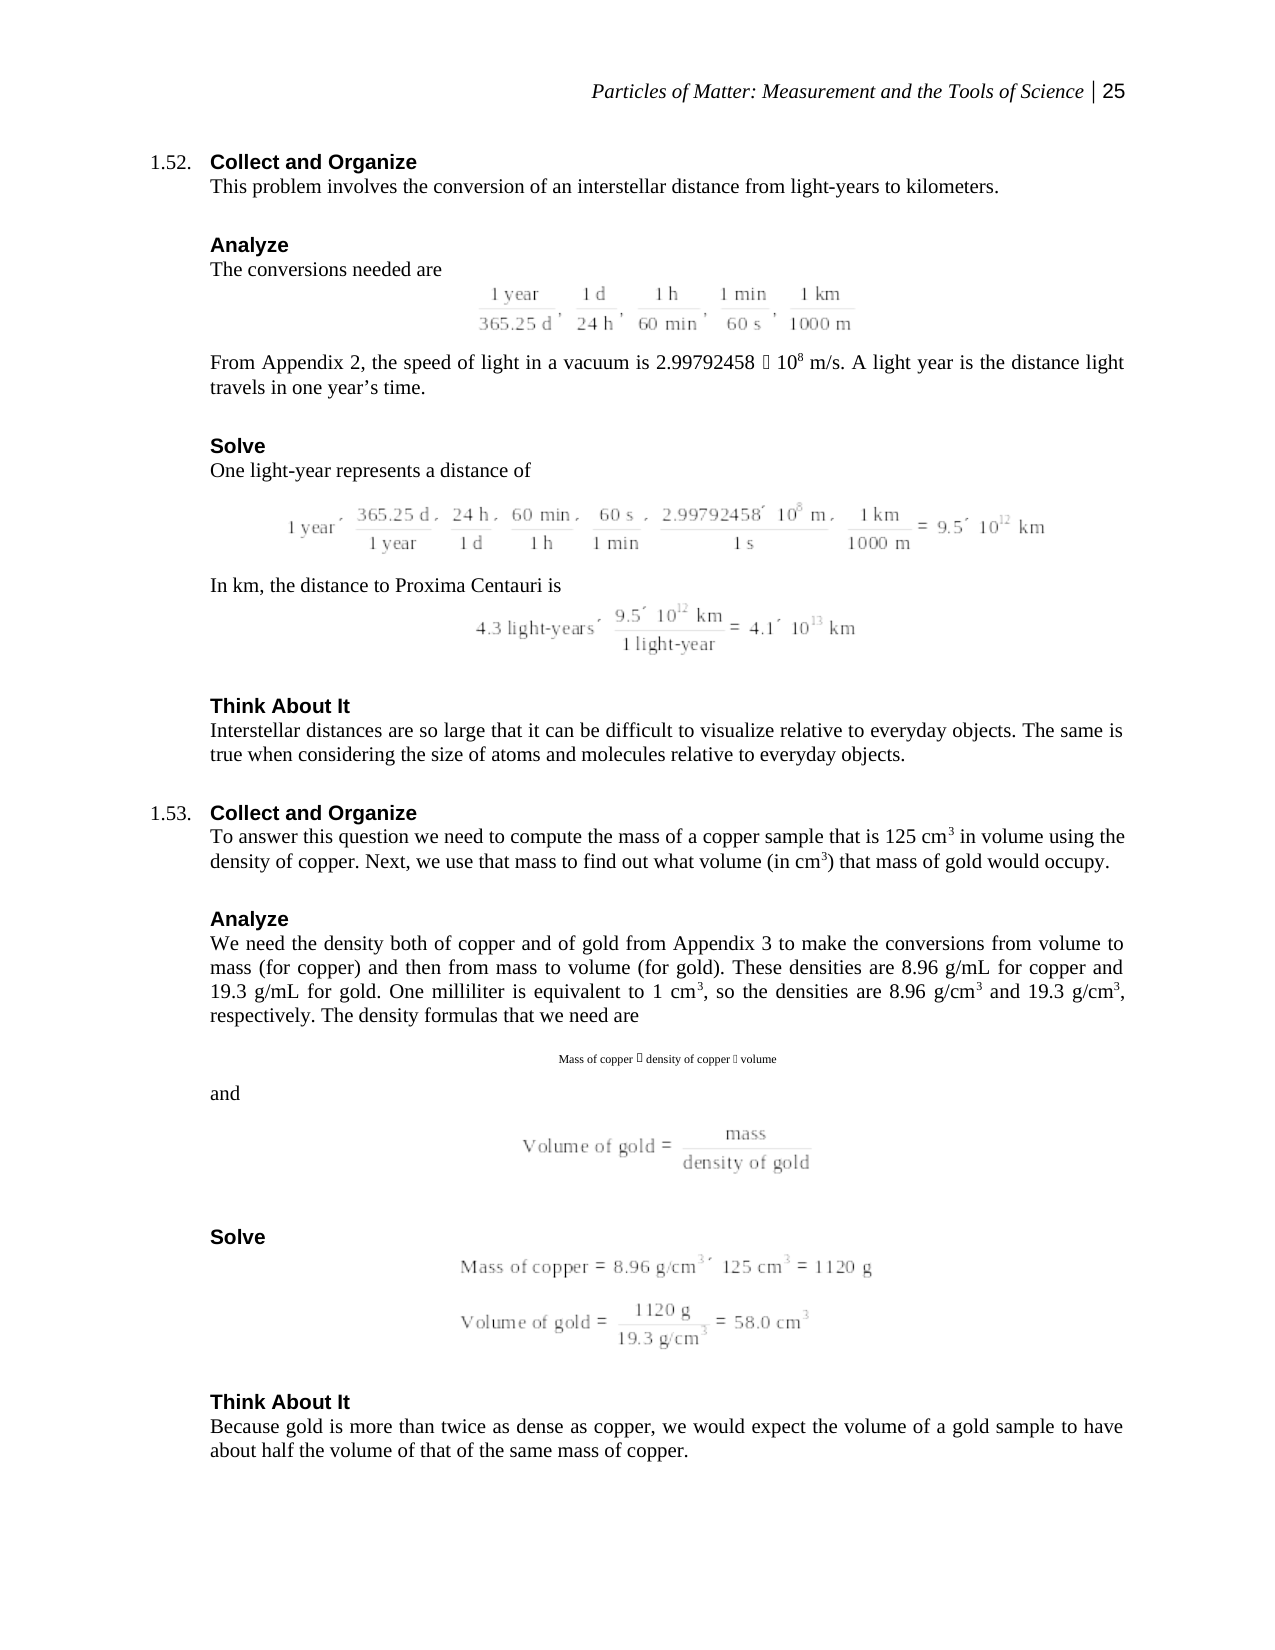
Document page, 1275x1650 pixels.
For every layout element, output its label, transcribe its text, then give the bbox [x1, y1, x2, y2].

text One light-year represents a distance of [210, 458, 1125, 482]
text Solve [210, 434, 1125, 458]
text Analyze [210, 233, 1125, 257]
text In km, the distance to Proxima Centauri is [210, 573, 1125, 597]
text This problem involves the conversion of an interstellar distance from light-years to kilometers. [210, 174, 1125, 198]
text Mass of copper  density of copper volume [210, 1042, 1125, 1066]
text Think About It [210, 1390, 1125, 1414]
text Interstellar distances are so large that it can be difficult to visualize relative to everyday objects. The same is true when considering the size of atoms and molecules relative to everyday objects. [210, 718, 1125, 766]
text Solve [210, 1225, 1125, 1249]
text and [210, 1080, 1125, 1104]
text The conversions needed are [210, 257, 1125, 281]
text 1.52. Collect and Organize [150, 150, 1125, 174]
text Think About It [210, 694, 1125, 718]
text From Appendix 2, the speed of light in a vacuum is 2.99792458 108 m/s. A light year is the distance light travels in one year’s time. [210, 349, 1125, 399]
text To answer this question we need to compute the mass of a copper sample that is 125 cm3 in volume using the density of copper. Next, we use that mass to find out what volume (in cm3) that mass of gold would occupy. [210, 824, 1125, 873]
text Analyze [210, 907, 1125, 931]
text Because gold is more than twice as dense as copper, we would expect the volume of a gold sample to have about half the volume of that of the same mass of copper. [210, 1414, 1125, 1462]
text We need the density both of copper and of gold from Appendix 3 to make the conversions from volume to mass (for copper) and then from mass to volume (for gold). These densities are 8.96 g/mL for copper and 19.3 g/mL for gold. One milliliter is equivalent to 1 cm3, so the densities are 8.96 g/cm3 and 19.3 g/cm3, respectively. The density formulas that we need are [210, 931, 1125, 1027]
text 1.53. Collect and Organize [150, 800, 1125, 824]
